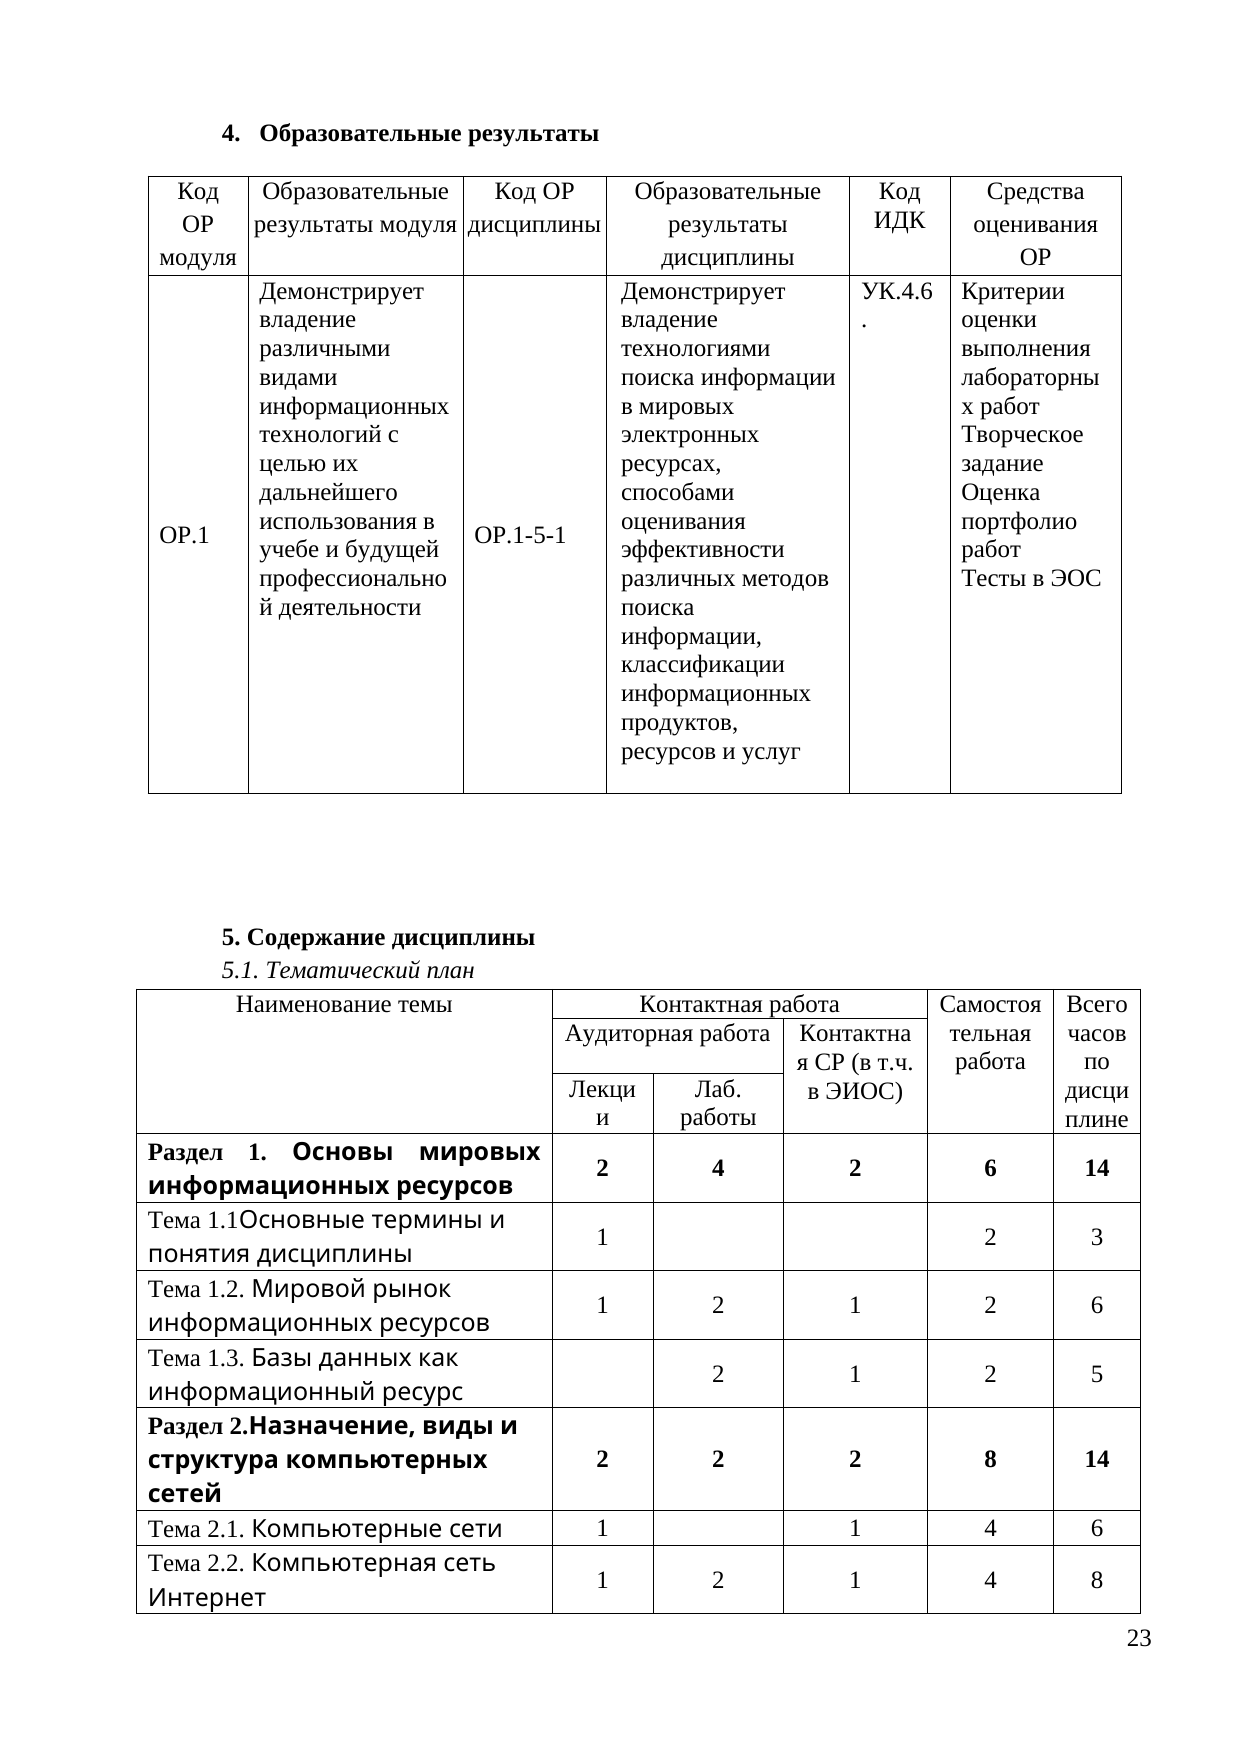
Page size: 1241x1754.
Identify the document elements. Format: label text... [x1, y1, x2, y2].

table_header Наименование темы [137, 990, 552, 1133]
table_header Самостоятельная работа [928, 990, 1053, 1133]
table_cell 2 [654, 1408, 783, 1510]
table_cell 2 [553, 1408, 653, 1510]
table_header Всего часов по дисциплине [1054, 990, 1140, 1133]
table_cell Лекции [553, 1074, 653, 1133]
table_cell Демонстрирует владение различными видами информационных технологий с целью их дальнейшего использования в учебе и будущей профессиональной деятельности [249, 276, 463, 792]
table_cell Тема 2.2. Компьютерная сеть Интернет [137, 1546, 552, 1613]
table_cell Раздел 1. Основы мировых информационных ресурсов [137, 1134, 552, 1201]
table_cell 2 [654, 1271, 783, 1339]
table_cell 6 [928, 1134, 1053, 1201]
text 5.1. Тематический план [148, 955, 1152, 984]
table_cell Тема 1.1Основные термины и понятия дисциплины [137, 1203, 552, 1270]
table_cell 2 [784, 1408, 927, 1510]
table_cell 2 [654, 1340, 783, 1407]
table_cell 5 [1054, 1340, 1140, 1407]
table_cell Тема 1.2. Мировой рынок информационных ресурсов [137, 1271, 552, 1339]
table_cell Аудиторная работа [553, 1019, 783, 1073]
table_cell Тема 1.3. Базы данных как информационный ресурс [137, 1340, 552, 1407]
table_cell 8 [928, 1408, 1053, 1510]
table_cell 1 [784, 1546, 927, 1613]
table_cell 6 [1054, 1511, 1140, 1544]
table_cell 4 [928, 1546, 1053, 1613]
table_header Код ИДК [850, 177, 950, 275]
table_cell [654, 1203, 783, 1270]
table_cell 1 [784, 1271, 927, 1339]
table_cell 2 [928, 1340, 1053, 1407]
table_cell 14 [1054, 1134, 1140, 1201]
table_cell 8 [1054, 1546, 1140, 1613]
table_header Образовательные результаты дисциплины [607, 177, 849, 275]
table_cell 4 [654, 1134, 783, 1201]
table_cell 4 [928, 1511, 1053, 1544]
table_cell 2 [654, 1546, 783, 1613]
table_cell [553, 1340, 653, 1407]
table_cell 2 [784, 1134, 927, 1201]
table_cell ОР.1 [149, 276, 248, 792]
table_cell 1 [784, 1340, 927, 1407]
table_cell 1 [553, 1203, 653, 1270]
table_cell 1 [553, 1271, 653, 1339]
table_cell 2 [928, 1271, 1053, 1339]
table_header Средства оценивания ОР [951, 177, 1121, 275]
table_cell Контактная СР (в т.ч. в ЭИОС) [784, 1019, 927, 1133]
table_header Контактная работа [553, 990, 927, 1018]
table_cell 14 [1054, 1408, 1140, 1510]
table_header Образовательные результаты модуля [249, 177, 463, 275]
table_cell Тема 2.1. Компьютерные сети [137, 1511, 552, 1544]
table_cell Демонстрирует владение технологиями поиска информации в мировых электронных ресурсах, способами оценивания эффективности различных методов поиска информации, классификации информационных продуктов, ресурсов и услуг [607, 276, 849, 792]
table_cell 1 [784, 1511, 927, 1544]
table_cell 2 [928, 1203, 1053, 1270]
table_cell Раздел 2.Назначение, виды и структура компьютерных сетей [137, 1408, 552, 1510]
text Образовательные результаты [222, 118, 1152, 147]
table_cell 1 [553, 1511, 653, 1544]
table_cell 1 [553, 1546, 653, 1613]
table_cell Критерии оценки выполнения лабораторных работ Творческое задание Оценка портфолио работ Тесты в ЭОС [951, 276, 1121, 792]
table_cell УК.4.6. [850, 276, 950, 792]
table_cell [654, 1511, 783, 1544]
table_cell Лаб. работы [654, 1074, 783, 1133]
table_header Код ОР дисциплины [464, 177, 606, 275]
table_header Код ОР модуля [149, 177, 248, 275]
table_cell ОР.1-5-1 [464, 276, 606, 792]
table_cell [784, 1203, 927, 1270]
table_cell 2 [553, 1134, 653, 1201]
table_cell 6 [1054, 1271, 1140, 1339]
table_cell 3 [1054, 1203, 1140, 1270]
text 5. Содержание дисциплины [148, 922, 1152, 951]
